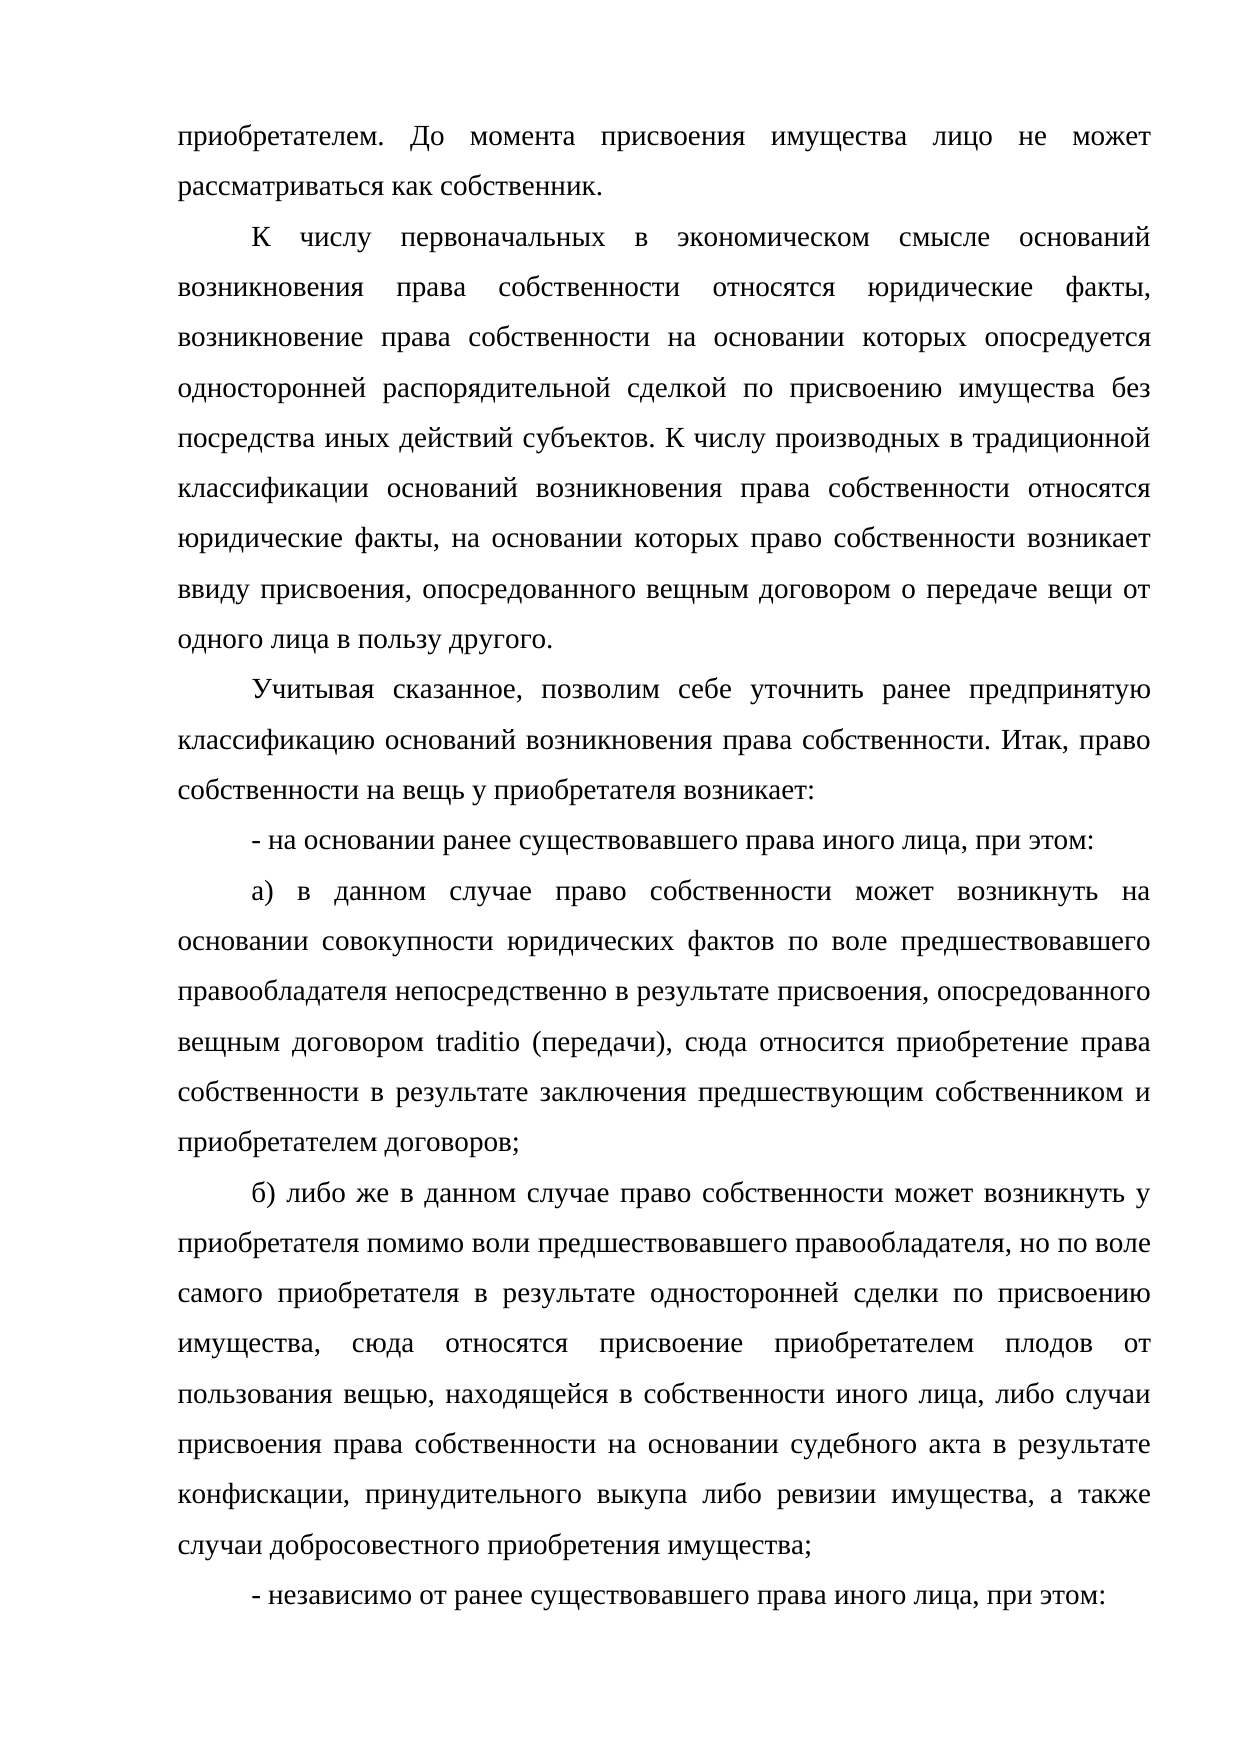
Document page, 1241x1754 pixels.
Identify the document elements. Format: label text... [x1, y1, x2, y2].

text б) либо же в данном случае право собственности может возникнуть у приобретателя помимо воли предшествовавшего правообладателя, но по воле самого приобретателя в результате односторонней сделки по присвоению имущества, сюда относятся присвоение приобретателем плодов от пользования вещью, находящейся в собственности иного лица, либо случаи присвоения права собственности на основании судебного акта в результате конфискации, принудительного выкупа либо ревизии имущества, а также случаи добросовестного приобретения имущества; [177, 1175, 1152, 1560]
text - на основании ранее существовавшего права иного лица, при этом: [177, 822, 1152, 856]
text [177, 118, 1152, 202]
text Учитывая сказанное, позволим себе уточнить ранее предпринятую классификацию оснований возникновения права собственности. Итак, право собственности на вещь у приобретателя возникает: [177, 672, 1152, 806]
text а) в данном случае право собственности может возникнуть на основании совокупности юридических фактов по воле предшествовавшего правообладателя непосредственно в результате присвоения, опосредованного вещным договором traditio (передачи), сюда относится приобретение права собственности в результате заключения предшествующим собственником и приобретателем договоров; [177, 873, 1152, 1158]
text - независимо от ранее существовавшего права иного лица, при этом: [177, 1577, 1152, 1611]
text К числу первоначальных в экономическом смысле оснований возникновения права собственности относятся юридические факты, возникновение права собственности на основании которых опосредуется односторонней распорядительной сделкой по присвоению имущества без посредства иных действий субъектов. К числу производных в традиционной классификации оснований возникновения права собственности относятся юридические факты, на основании которых право собственности возникает ввиду присвоения, опосредованного вещным договором о передаче вещи от одного лица в пользу другого. [177, 219, 1152, 655]
